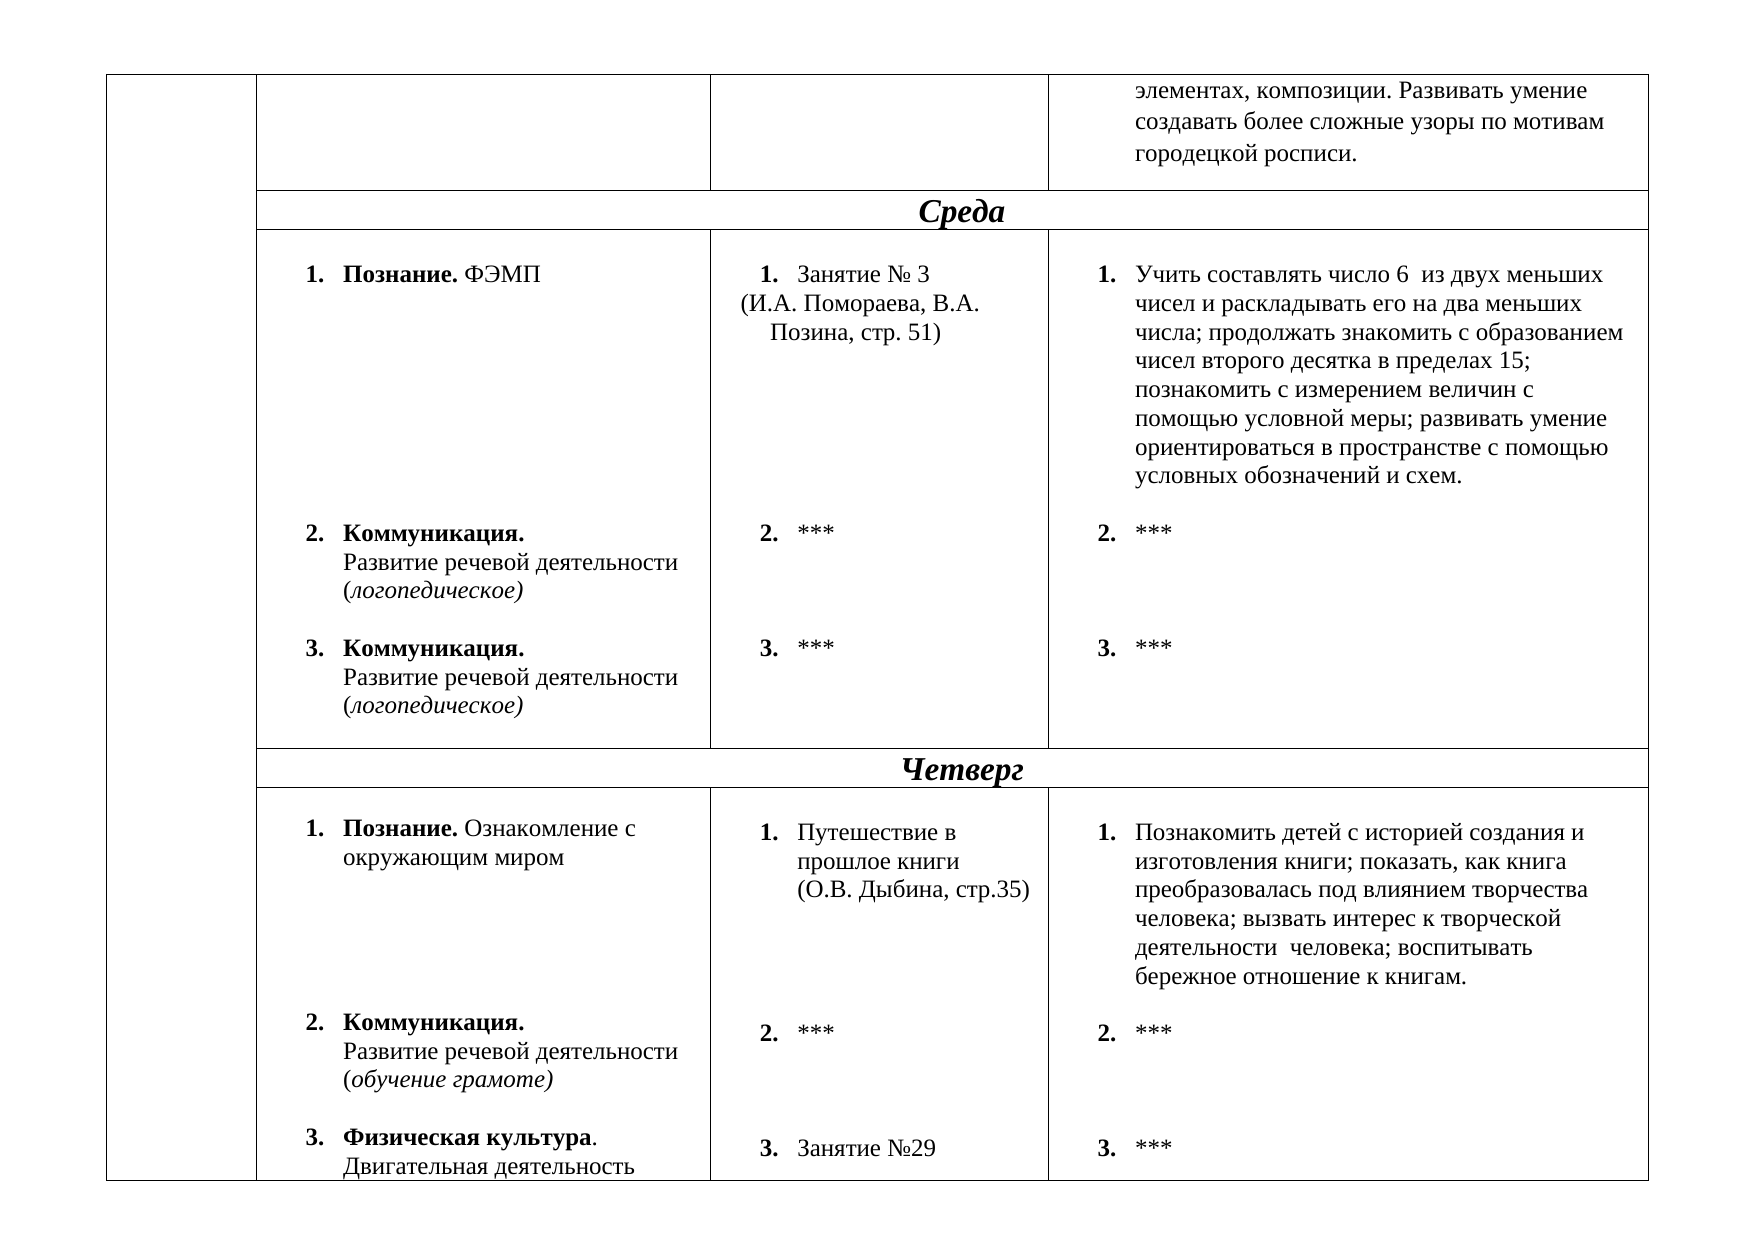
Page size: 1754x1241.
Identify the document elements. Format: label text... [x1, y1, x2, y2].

table_cell Занятие № 3 (И.А. Помораева, В.А. Позина, стр. 51) *** *** [711, 230, 1048, 748]
table_cell Путешествие в прошлое книги (О.В. Дыбина, стр.35) *** Занятие №29 [711, 788, 1048, 1179]
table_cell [711, 75, 1048, 190]
table_cell Познакомить детей с историей создания и изготовления книги; показать, как книга преобразовалась под влиянием творчества человека; вызвать интерес к творческой деятельности человека; воспитывать бережное отношение к книгам. *** *** [1049, 788, 1648, 1179]
table_cell Четверг [257, 749, 1648, 787]
table_cell Познание. ФЭМП Коммуникация. Развитие речевой деятельности (логопедическое) Коммуникация. Развитие речевой деятельности (логопедическое) [257, 230, 710, 748]
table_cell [257, 75, 710, 190]
table_cell Познание. Ознакомление с окружающим миром Коммуникация. Развитие речевой деятельности (обучение грамоте) Физическая культура. Двигательная деятельность [257, 788, 710, 1179]
table_cell Учить составлять число 6 из двух меньших чисел и раскладывать его на два меньших числа; продолжать знакомить с образованием чисел второго десятка в пределах 15; познакомить с измерением величин с помощью условной меры; развивать умение ориентироваться в пространстве с помощью условных обозначений и схем. *** *** [1049, 230, 1648, 748]
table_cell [1049, 75, 1648, 190]
table_cell Среда [257, 191, 1648, 229]
